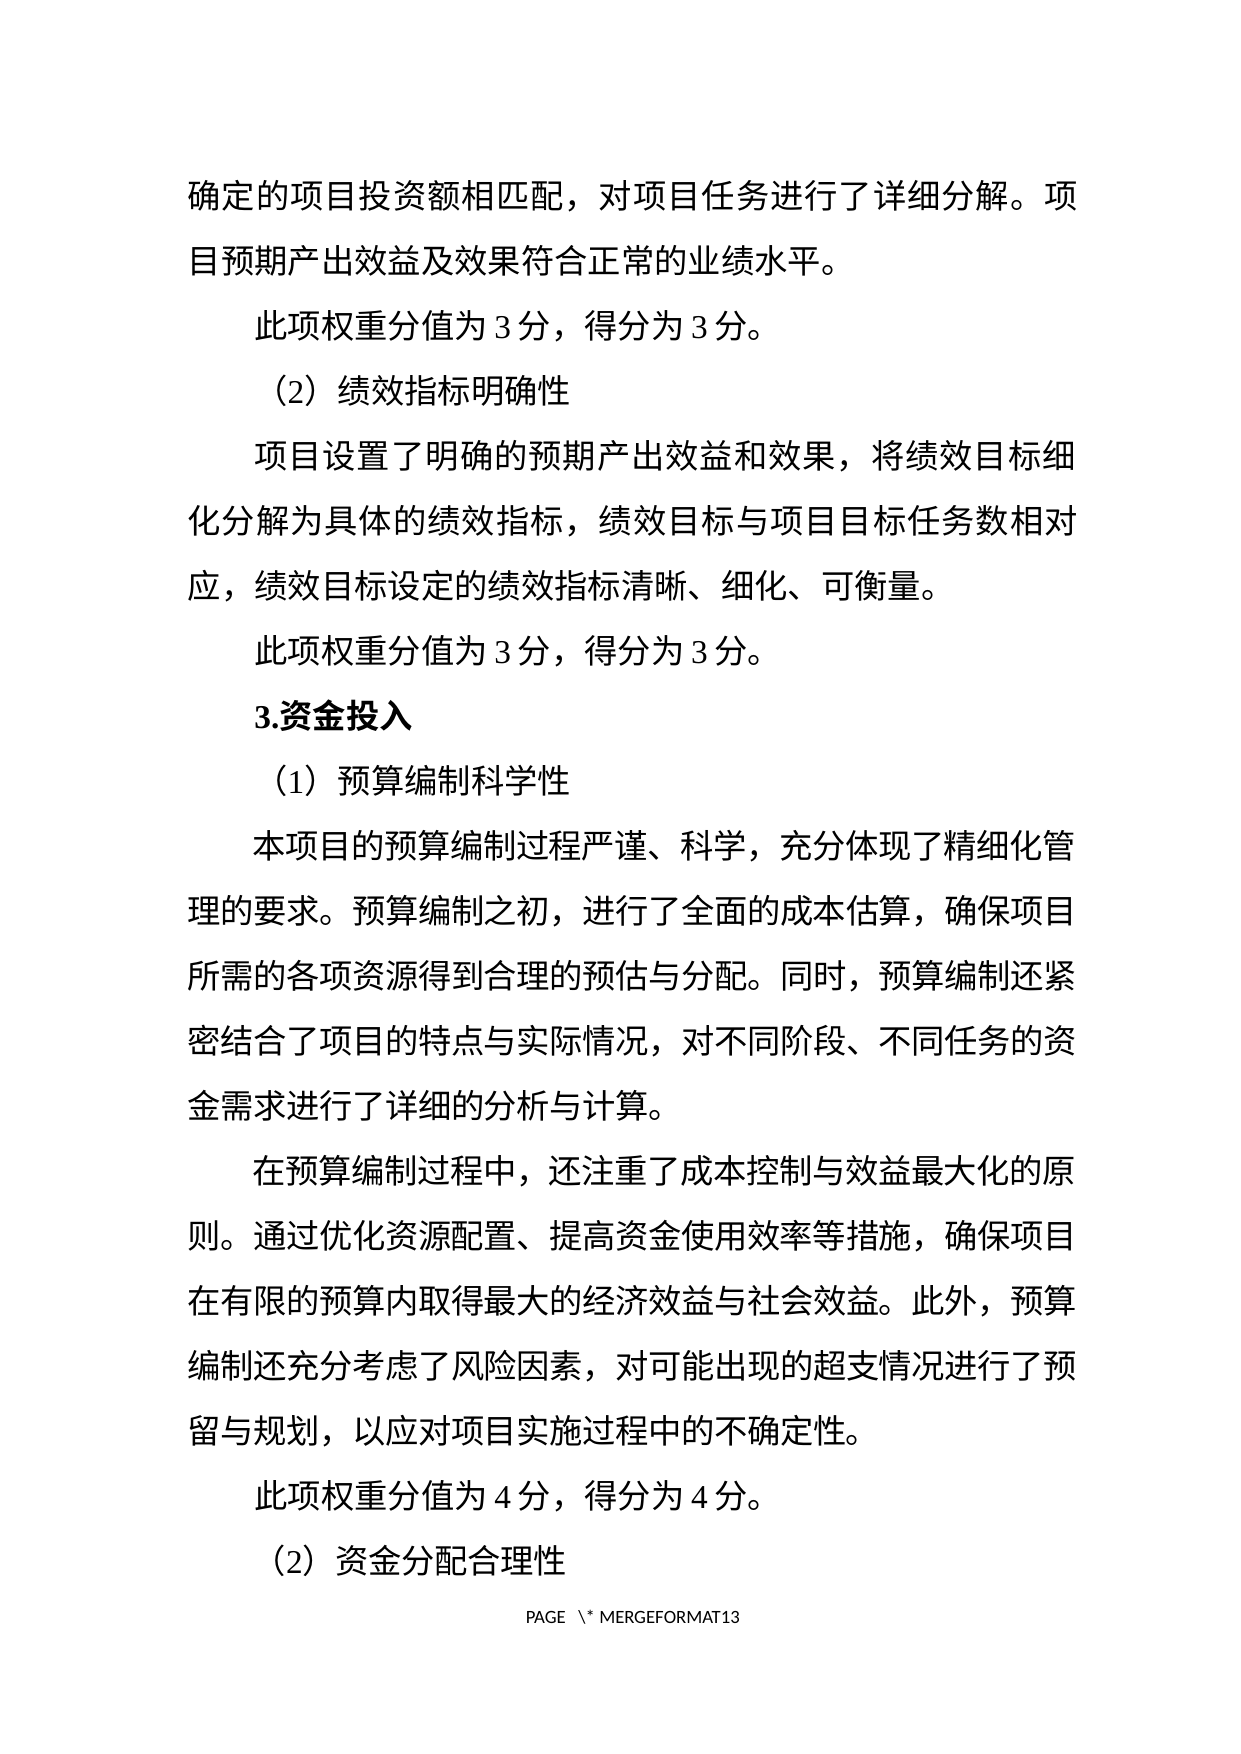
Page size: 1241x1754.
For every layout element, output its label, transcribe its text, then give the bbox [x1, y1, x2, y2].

title 在预算编制过程中，还注重了成本控制与效益最大化的原则。通过优化资源配置、提高资金使用效率等措施，确保项目在有限的预算内取得最大的经济效益与社会效益。此外，预算编制还充分考虑了风险因素，对可能出现的超支情况进行了预留与规划，以应对项目实施过程中的不确定性。 [187, 1137, 1078, 1462]
text （2）绩效指标明确性 [187, 357, 1078, 422]
text 3.资金投入 [187, 682, 1078, 747]
title 本项目的预算编制过程严谨、科学，充分体现了精细化管理的要求。预算编制之初，进行了全面的成本估算，确保项目所需的各项资源得到合理的预估与分配。同时，预算编制还紧密结合了项目的特点与实际情况，对不同阶段、不同任务的资金需求进行了详细的分析与计算。 [187, 812, 1078, 1137]
text （1）预算编制科学性 [187, 747, 1078, 812]
text 项目设置了明确的预期产出效益和效果，将绩效目标细化分解为具体的绩效指标，绩效目标与项目目标任务数相对应，绩效目标设定的绩效指标清晰、细化、可衡量。 [187, 422, 1078, 617]
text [187, 162, 1078, 292]
text 此项权重分值为4分，得分为4分。 [187, 1462, 1078, 1527]
title （2）资金分配合理性 [187, 1527, 1078, 1592]
text 此项权重分值为3分，得分为3分。 [187, 617, 1078, 682]
text 此项权重分值为3分，得分为3分。 [187, 292, 1078, 357]
